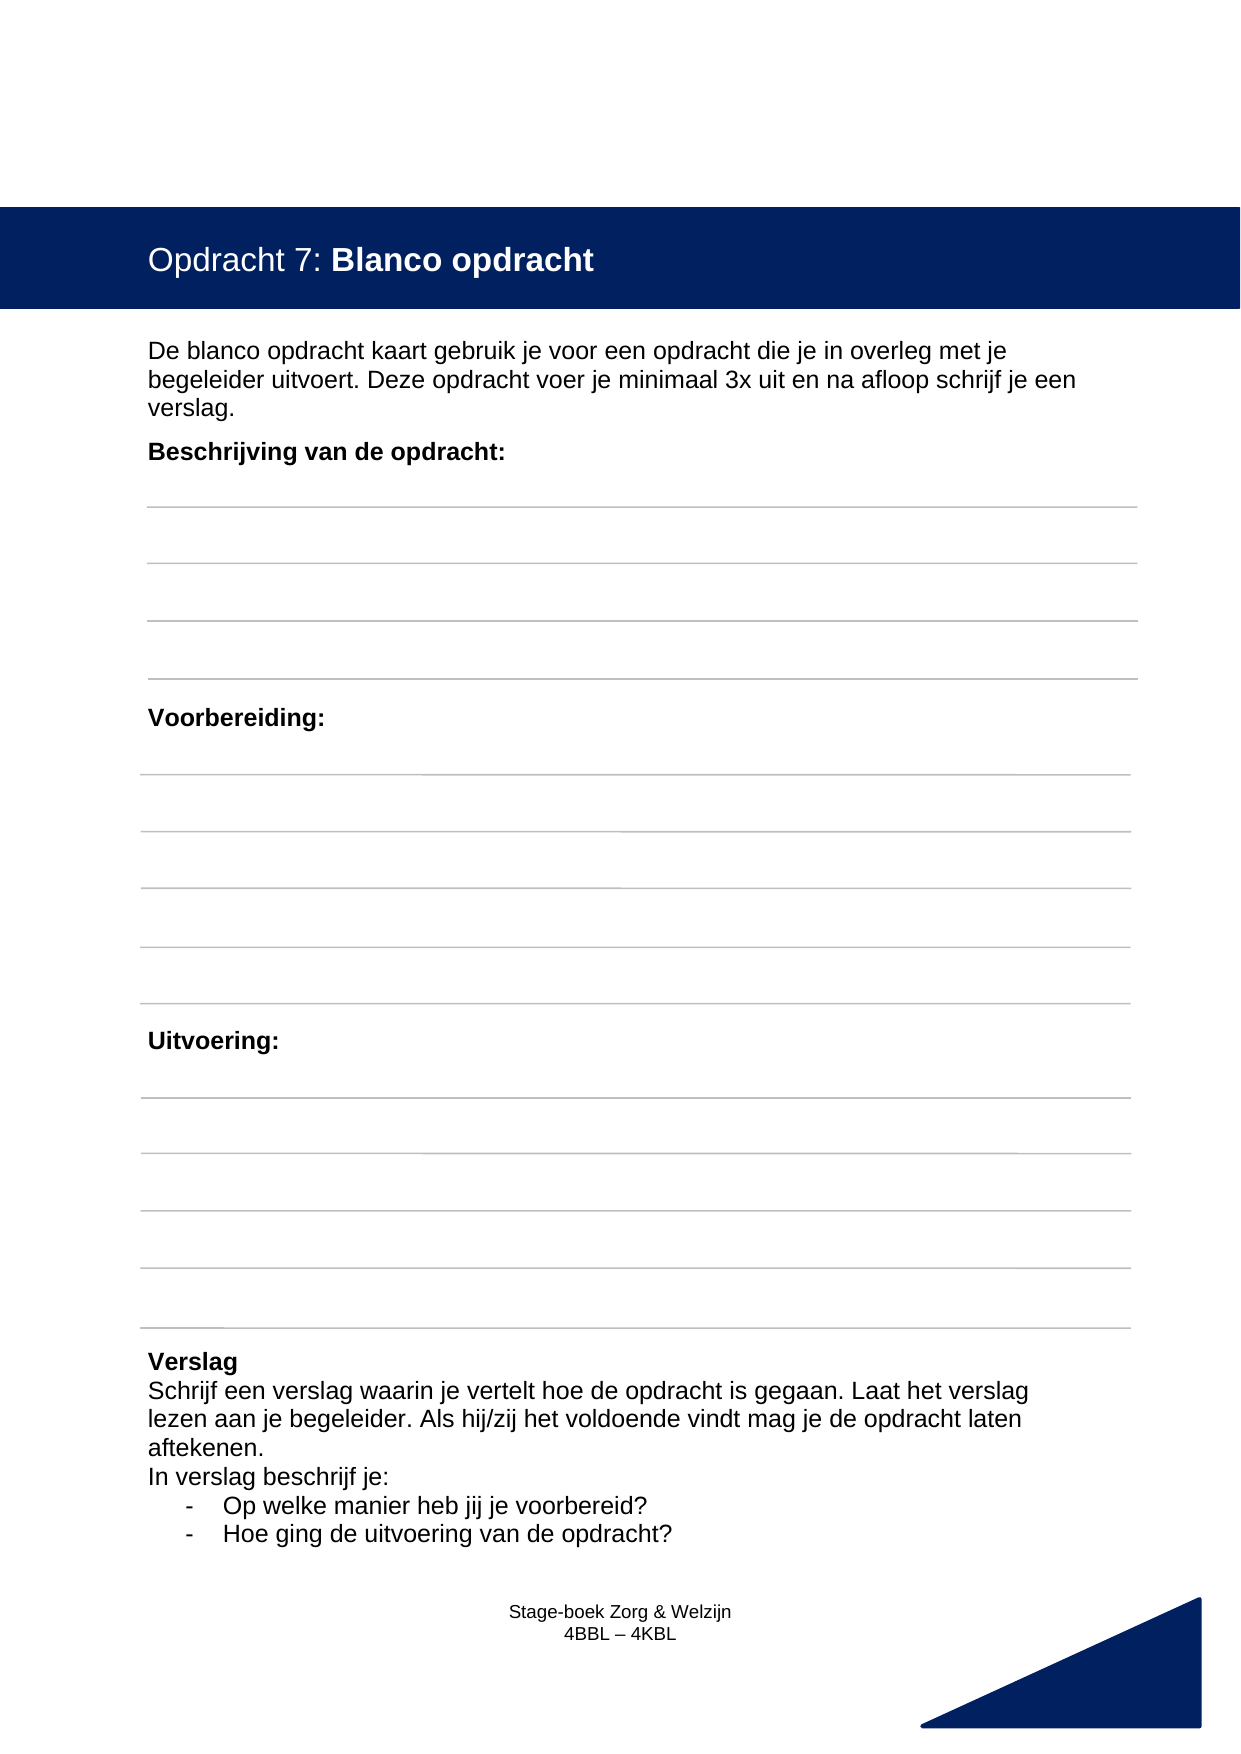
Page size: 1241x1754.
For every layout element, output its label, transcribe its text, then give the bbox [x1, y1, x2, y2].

text Beschrijving van de opdracht: [148, 437, 1092, 465]
text Voorbereiding: [148, 702, 1092, 731]
text De blanco opdracht kaart gebruik je voor een opdracht die je in overleg met je begeleider uitvoert. Deze opdracht voer je minimaal 3x uit en na afloop schrijf je een verslag. [148, 336, 1092, 422]
text Schrijf een verslag waarin je vertelt hoe de opdracht is gegaan. Laat het verslag lezen aan je begeleider. Als hij/zij het voldoende vindt mag je de opdracht laten aftekenen. [148, 1376, 1092, 1462]
text Verslag [148, 1347, 1092, 1376]
text Uitvoering: [148, 1026, 1092, 1055]
text Opdracht 7: Blanco opdracht [148, 240, 1092, 278]
text In verslag beschrijf je: [148, 1462, 1092, 1491]
list Hoe ging de uitvoering van de opdracht? [185, 1519, 1092, 1548]
list Op welke manier heb jij je voorbereid? [185, 1491, 1092, 1519]
